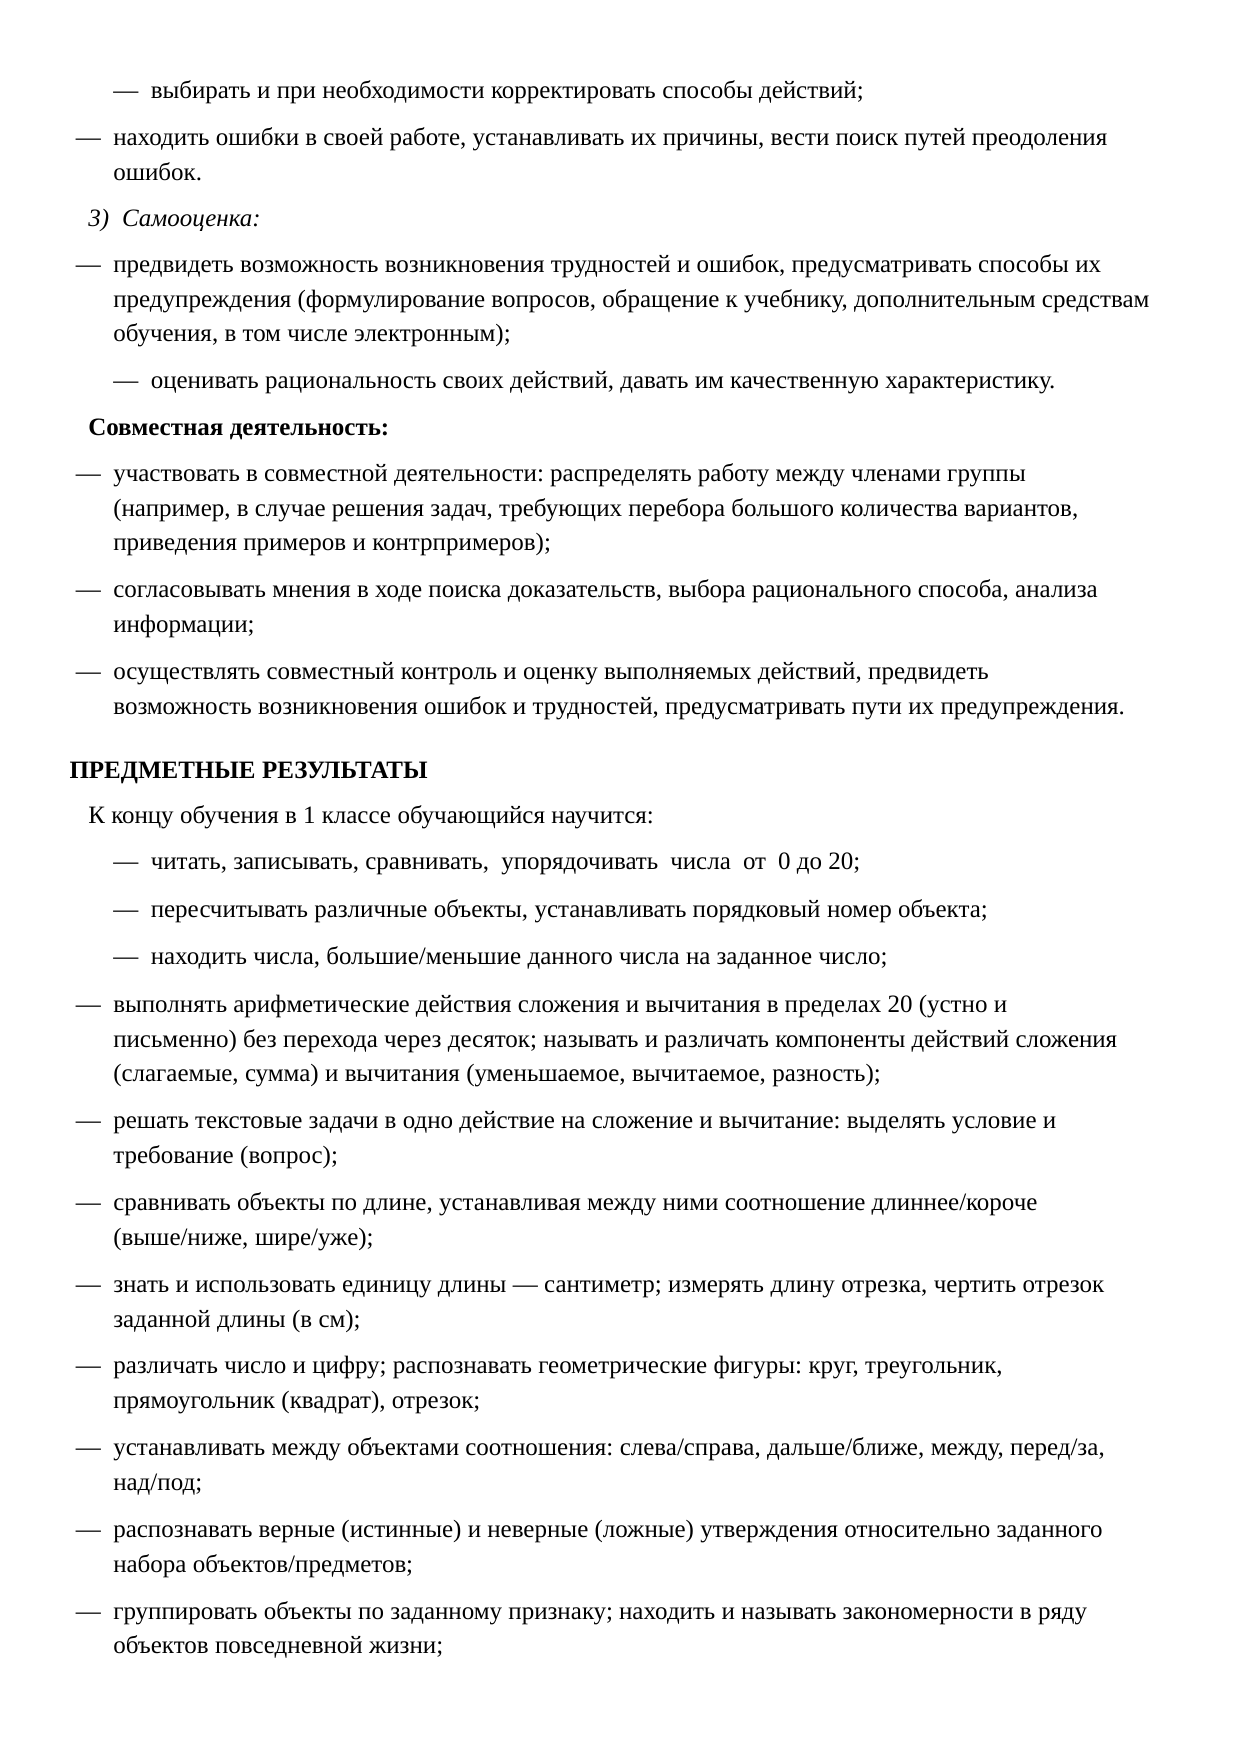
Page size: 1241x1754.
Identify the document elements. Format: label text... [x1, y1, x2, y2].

list различать число и цифру; распознавать геометрические фигуры: круг, треугольник, прямоугольник (квадрат), отрезок; [76, 1351, 1047, 1414]
list находить числа, большие/меньшие данного числа на заданное число; [113, 941, 1184, 970]
list группировать объекты по заданному признаку; находить и называть закономерности в ряду объектов повседневной жизни; [76, 1596, 1133, 1659]
list сравнивать объекты по длине, устанавливая между ними соотношение длиннее/короче (выше/ниже, шире/уже); [76, 1187, 1081, 1251]
list предвидеть возможность возникновения трудностей и ошибок, предусматривать способы их предупреждения (формулирование вопросов, обращение к учебнику, дополнительным средствам обучения, в том числе электронным); [76, 249, 1156, 347]
list знать и использовать единицу длины — сантиметр; измерять длину отрезка, чертить отрезок заданной длины (в см); [76, 1269, 1144, 1332]
list оценивать рациональность своих действий, давать им качественную характеристику. [113, 365, 1184, 394]
list Самооценка: [88, 203, 1184, 232]
list находить ошибки в своей работе, устанавливать их причины, вести поиск путей преодоления ошибок. [76, 122, 1149, 186]
list выбирать и при необходимости корректировать способы действий; [113, 75, 1184, 103]
list выполнять арифметические действия сложения и вычитания в пределах 20 (устно и письменно) без перехода через десяток; называть и различать компоненты действий сложения (слагаемые, сумма) и вычитания (уменьшаемое, вычитаемое, разность); [76, 989, 1124, 1087]
list осуществлять совместный контроль и оценку выполняемых действий, предвидеть возможность возникновения ошибок и трудностей, предусматривать пути их предупреждения. [76, 656, 1129, 719]
list устанавливать между объектами соотношения: слева/справа, дальше/ближе, между, перед/за, над/под; [76, 1432, 1149, 1496]
list участвовать в совместной деятельности: распределять работу между членами группы (например, в случае решения задач, требующих перебора большого количества вариантов, приведения примеров и контрпримеров); [76, 458, 1084, 556]
list решать текстовые задачи в одно действие на сложение и вычитание: выделять условие и требование (вопрос); [76, 1105, 1099, 1169]
list ПРЕДМЕТНЫЕ РЕЗУЛЬТАТЫ [69, 755, 1184, 784]
list согласовывать мнения в ходе поиска доказательств, выбора рационального способа, анализа информации; [76, 574, 1147, 638]
list читать, записывать, сравнивать, упорядочивать числа от 0 до 20; [113, 846, 1184, 875]
list Совместная деятельность: [88, 412, 1184, 440]
text К концу обучения в 1 классе обучающийся научится: [88, 800, 1184, 829]
list распознавать верные (истинные) и неверные (ложные) утверждения относительно заданного набора объектов/предметов; [76, 1514, 1144, 1578]
list пересчитывать различные объекты, устанавливать порядковый номер объекта; [113, 894, 1184, 923]
